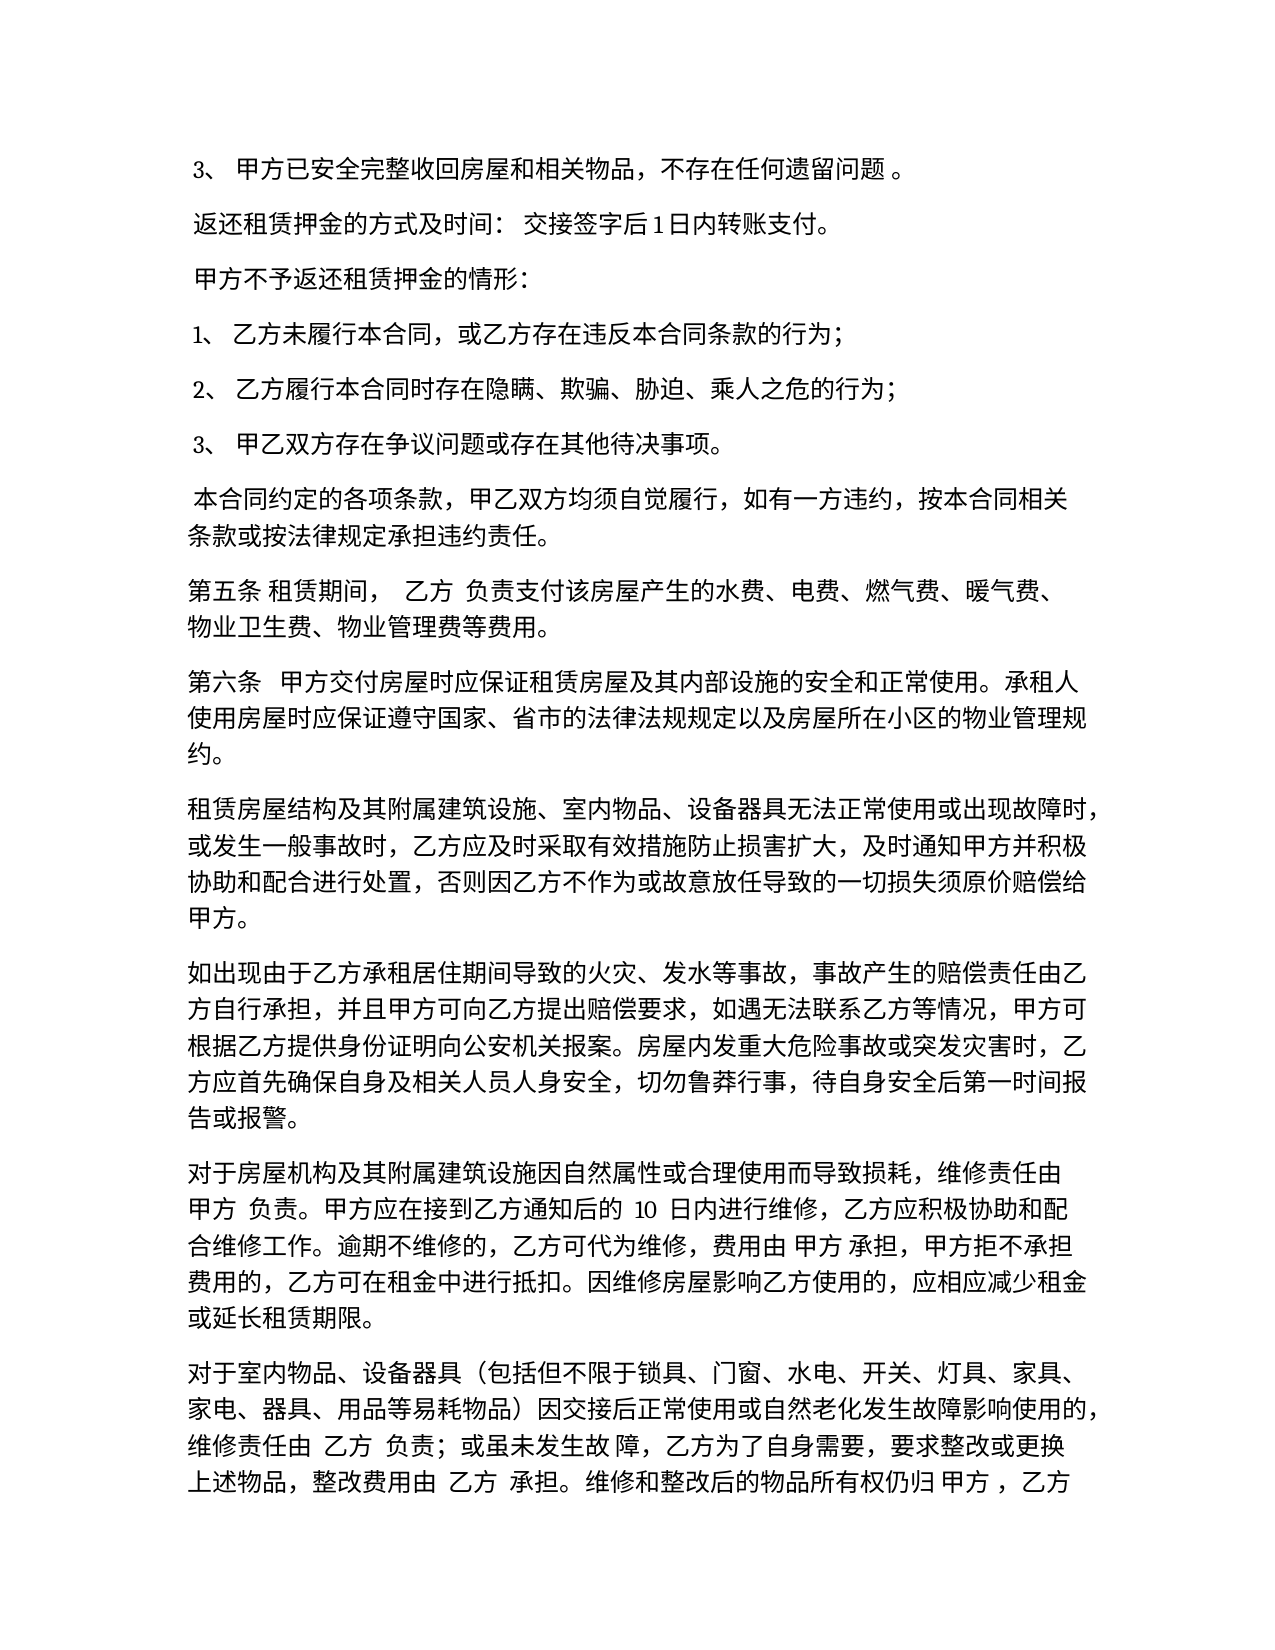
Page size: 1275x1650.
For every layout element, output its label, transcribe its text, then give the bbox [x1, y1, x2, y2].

text 如出现由于乙方承租居住期间导致的火灾、发水等事故，事故产生的赔偿责任由乙方自行承担，并且甲方可向乙方提出赔偿要求，如遇无法联系乙方等情况，甲方可根据乙方提供身份证明向公安机关报案。房屋内发重大危险事故或突发灾害时，乙方应首先确保自身及相关人员人身安全，切勿鲁莽行事，待自身安全后第一时间报告或报警。 [187, 954, 1087, 1135]
text 3、 甲方已安全完整收回房屋和相关物品，不存在任何遗留问题 。 [187, 150, 1087, 186]
text 返还租赁押金的方式及时间： 交接签字后1日内转账支付。 [187, 205, 1087, 241]
text 对于房屋机构及其附属建筑设施因自然属性或合理使用而导致损耗，维修责任由 甲方 负责。甲方应在接到乙方通知后的 10 日内进行维修，乙方应积极协助和配合维修工作。逾期不维修的，乙方可代为维修，费用由 甲方 承担，甲方拒不承担费用的，乙方可在租金中进行抵扣。因维修房屋影响乙方使用的，应相应减少租金或延长租赁期限。 [187, 1154, 1087, 1335]
text 2、 乙方履行本合同时存在隐瞒、欺骗、胁迫、乘人之危的行为； [187, 370, 1087, 406]
text 3、 甲乙双方存在争议问题或存在其他待决事项。 [187, 425, 1087, 461]
text 1、 乙方未履行本合同，或乙方存在违反本合同条款的行为； [187, 315, 1087, 351]
text 第六条 甲方交付房屋时应保证租赁房屋及其内部设施的安全和正常使用。承租人使用房屋时应保证遵守国家、省市的法律法规规定以及房屋所在小区的物业管理规约。 [187, 662, 1087, 771]
text 租赁房屋结构及其附属建筑设施、室内物品、设备器具无法正常使用或出现故障时，或发生一般事故时，乙方应及时采取有效措施防止损害扩大，及时通知甲方并积极协助和配合进行处置，否则因乙方不作为或故意放任导致的一切损失须原价赔偿给甲方。 [187, 790, 1087, 935]
text 本合同约定的各项条款，甲乙双方均须自觉履行，如有一方违约，按本合同相关条款或按法律规定承担违约责任。 [187, 480, 1087, 552]
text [187, 1354, 1087, 1499]
text 甲方不予返还租赁押金的情形： [187, 260, 1087, 296]
text 第五条 租赁期间， 乙方 负责支付该房屋产生的水费、电费、燃气费、暖气费、物业卫生费、物业管理费等费用。 [187, 571, 1087, 644]
